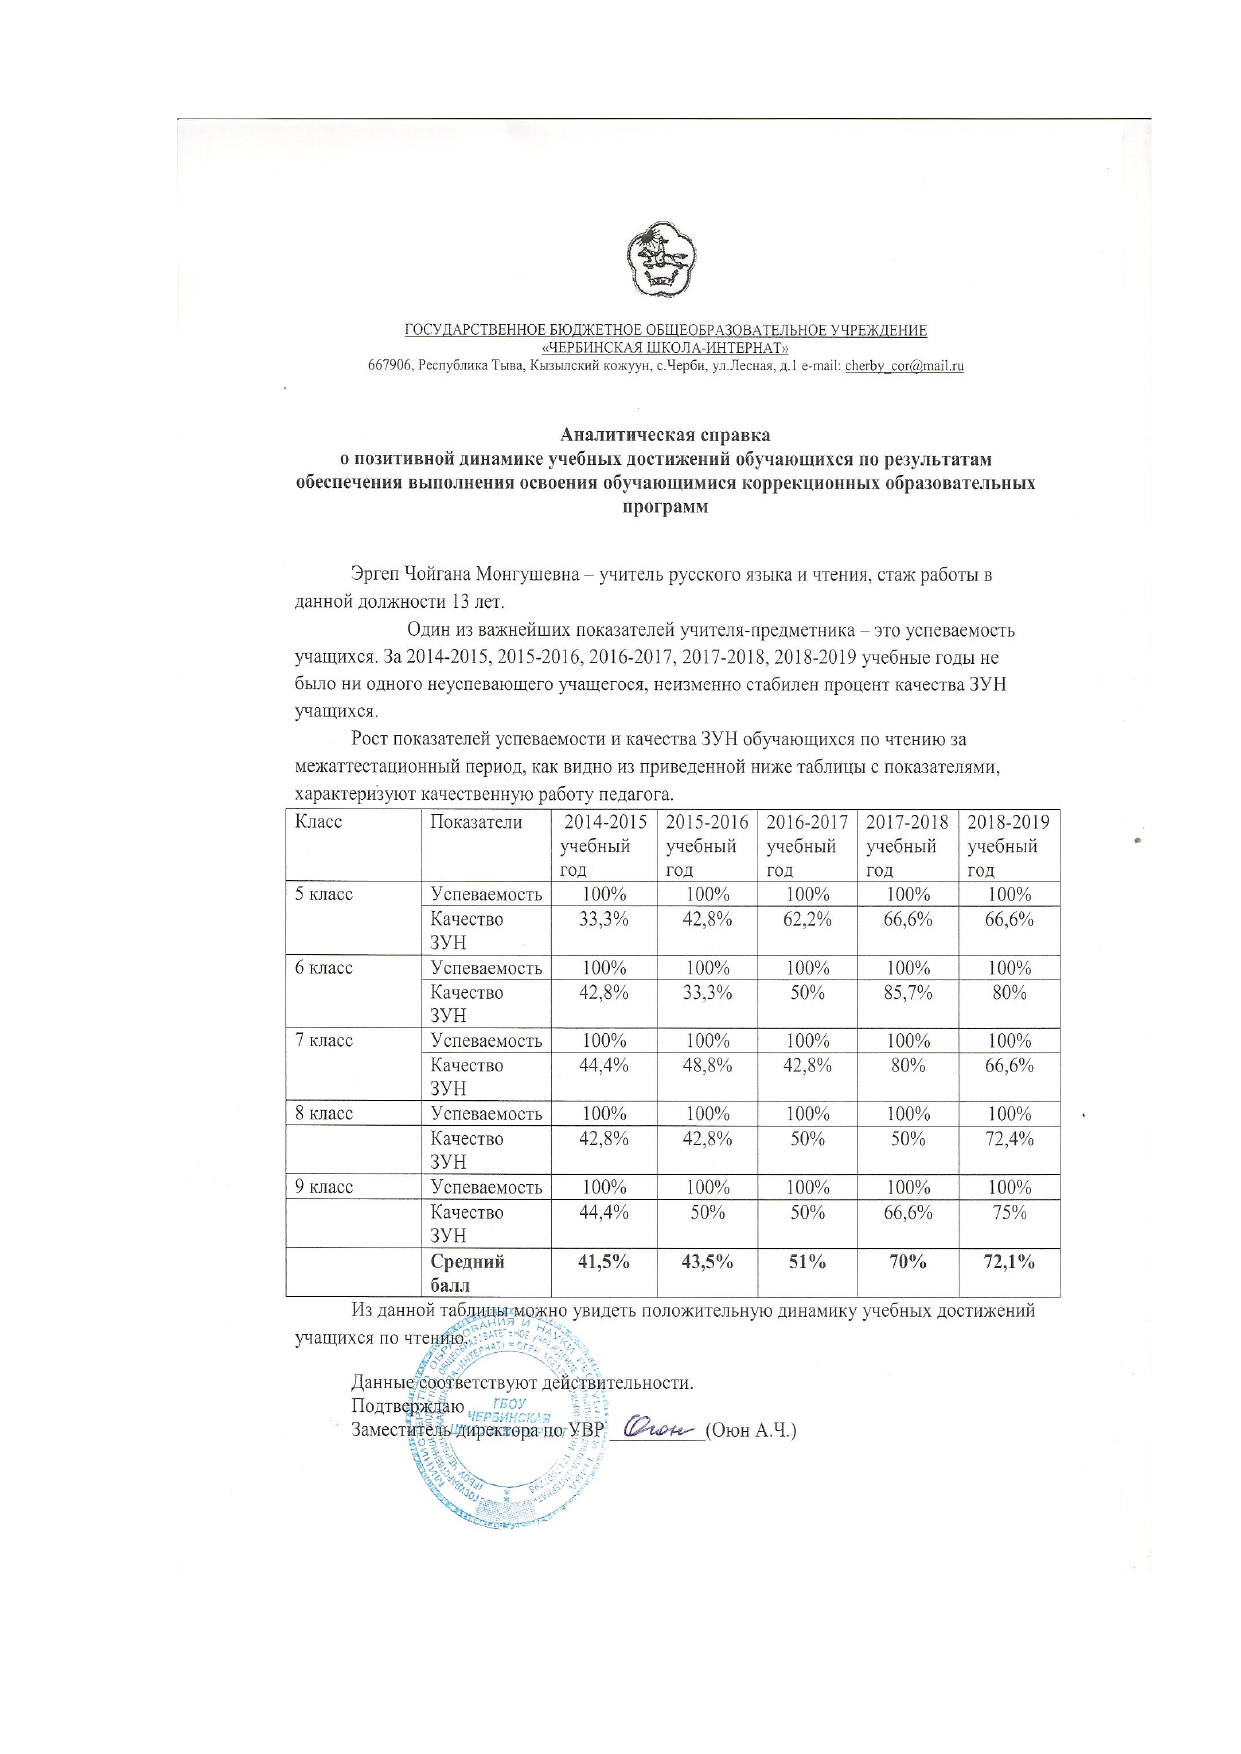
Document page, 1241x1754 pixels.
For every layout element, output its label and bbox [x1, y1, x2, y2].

picture [177, 118, 1152, 1572]
